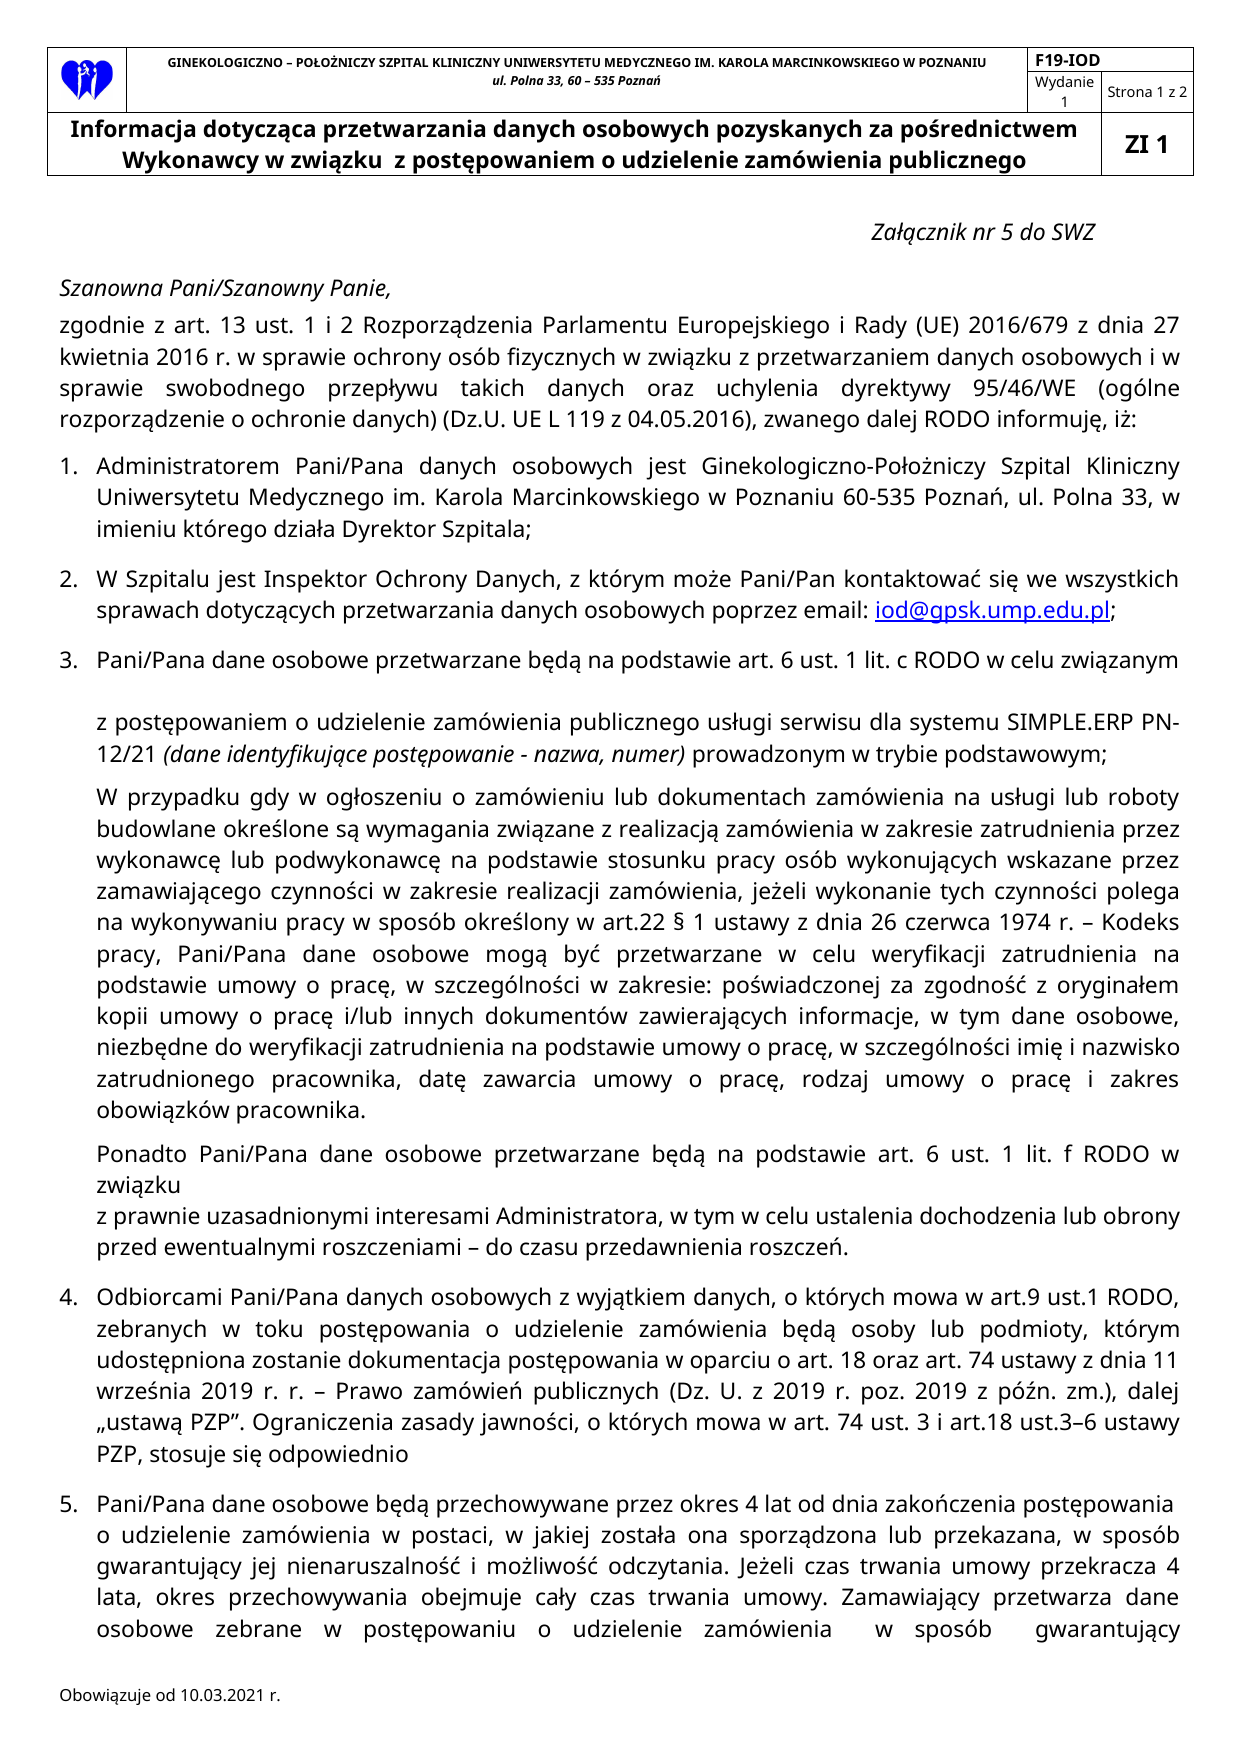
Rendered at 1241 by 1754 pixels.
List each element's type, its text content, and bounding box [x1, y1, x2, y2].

list Administratorem Pani/Pana danych osobowych jest Ginekologiczno-Położniczy Szpital Kliniczny Uniwersytetu Medycznego im. Karola Marcinkowskiego w Poznaniu 60-535 Poznań, ul. Polna 33, w imieniu którego działa Dyrektor Szpitala; [59, 450, 1181, 544]
text Szanowna Pani/Szanowny Panie, [59, 272, 1181, 303]
list Odbiorcami Pani/Pana danych osobowych z wyjątkiem danych, o których mowa w art.9 ust.1 RODO, zebranych w toku postępowania o udzielenie zamówienia będą osoby lub podmioty, którym udostępniona zostanie dokumentacja postępowania w oparciu o art. 18 oraz art. 74 ustawy z dnia 11 września 2019 r. r. – Prawo zamówień publicznych (Dz. U. z 2019 r. poz. 2019 z późn. zm.), dalej „ustawą PZP”. Ograniczenia zasady jawności, o których mowa w art. 74 ust. 3 i art.18 ust.3–6 ustawy PZP, stosuje się odpowiednio [59, 1281, 1181, 1469]
text Ponadto Pani/Pana dane osobowe przetwarzane będą na podstawie art. 6 ust. 1 lit. f RODO w związku z prawnie uzasadnionymi interesami Administratora, w tym w celu ustalenia dochodzenia lub obrony przed ewentualnymi roszczeniami – do czasu przedawnienia roszczeń. [96, 1137, 1181, 1262]
text W przypadku gdy w ogłoszeniu o zamówieniu lub dokumentach zamówienia na usługi lub roboty budowlane określone są wymagania związane z realizacją zamówienia w zakresie zatrudnienia przez wykonawcę lub podwykonawcę na podstawie stosunku pracy osób wykonujących wskazane przez zamawiającego czynności w zakresie realizacji zamówienia, jeżeli wykonanie tych czynności polega na wykonywaniu pracy w sposób określony w art.22 § 1 ustawy z dnia 26 czerwca 1974 r. – Kodeks pracy, Pani/Pana dane osobowe mogą być przetwarzane w celu weryfikacji zatrudnienia na podstawie umowy o pracę, w szczególności w zakresie: poświadczonej za zgodność z oryginałem kopii umowy o pracę i/lub innych dokumentów zawierających informacje, w tym dane osobowe, niezbędne do weryfikacji zatrudnienia na podstawie umowy o pracę, w szczególności imię i nazwisko zatrudnionego pracownika, datę zawarcia umowy o pracę, rodzaj umowy o pracę i zakres obowiązków pracownika. [96, 781, 1181, 1125]
text Załącznik nr 5 do SWZ [59, 216, 1181, 247]
text zgodnie z art. 13 ust. 1 i 2 Rozporządzenia Parlamentu Europejskiego i Rady (UE) 2016/679 z dnia 27 kwietnia 2016 r. w sprawie ochrony osób fizycznych w związku z przetwarzaniem danych osobowych i w sprawie swobodnego przepływu takich danych oraz uchylenia dyrektywy 95/46/WE (ogólne rozporządzenie o ochronie danych) (Dz.U. UE L 119 z 04.05.2016), zwanego dalej RODO informuję, iż: [59, 309, 1181, 434]
list W Szpitalu jest Inspektor Ochrony Danych, z którym może Pani/Pan kontaktować się we wszystkich sprawach dotyczących przetwarzania danych osobowych poprzez email: iod@gpsk.ump.edu.pl; [59, 562, 1181, 625]
picture [61, 60, 113, 100]
list Pani/Pana dane osobowe przetwarzane będą na podstawie art. 6 ust. 1 lit. c RODO w celu związanym z postępowaniem o udzielenie zamówienia publicznego usługi serwisu dla systemu SIMPLE.ERP PN-12/21 (dane identyfikujące postępowanie - nazwa, numer) prowadzonym w trybie podstawowym; [59, 644, 1181, 769]
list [59, 1487, 1181, 1644]
